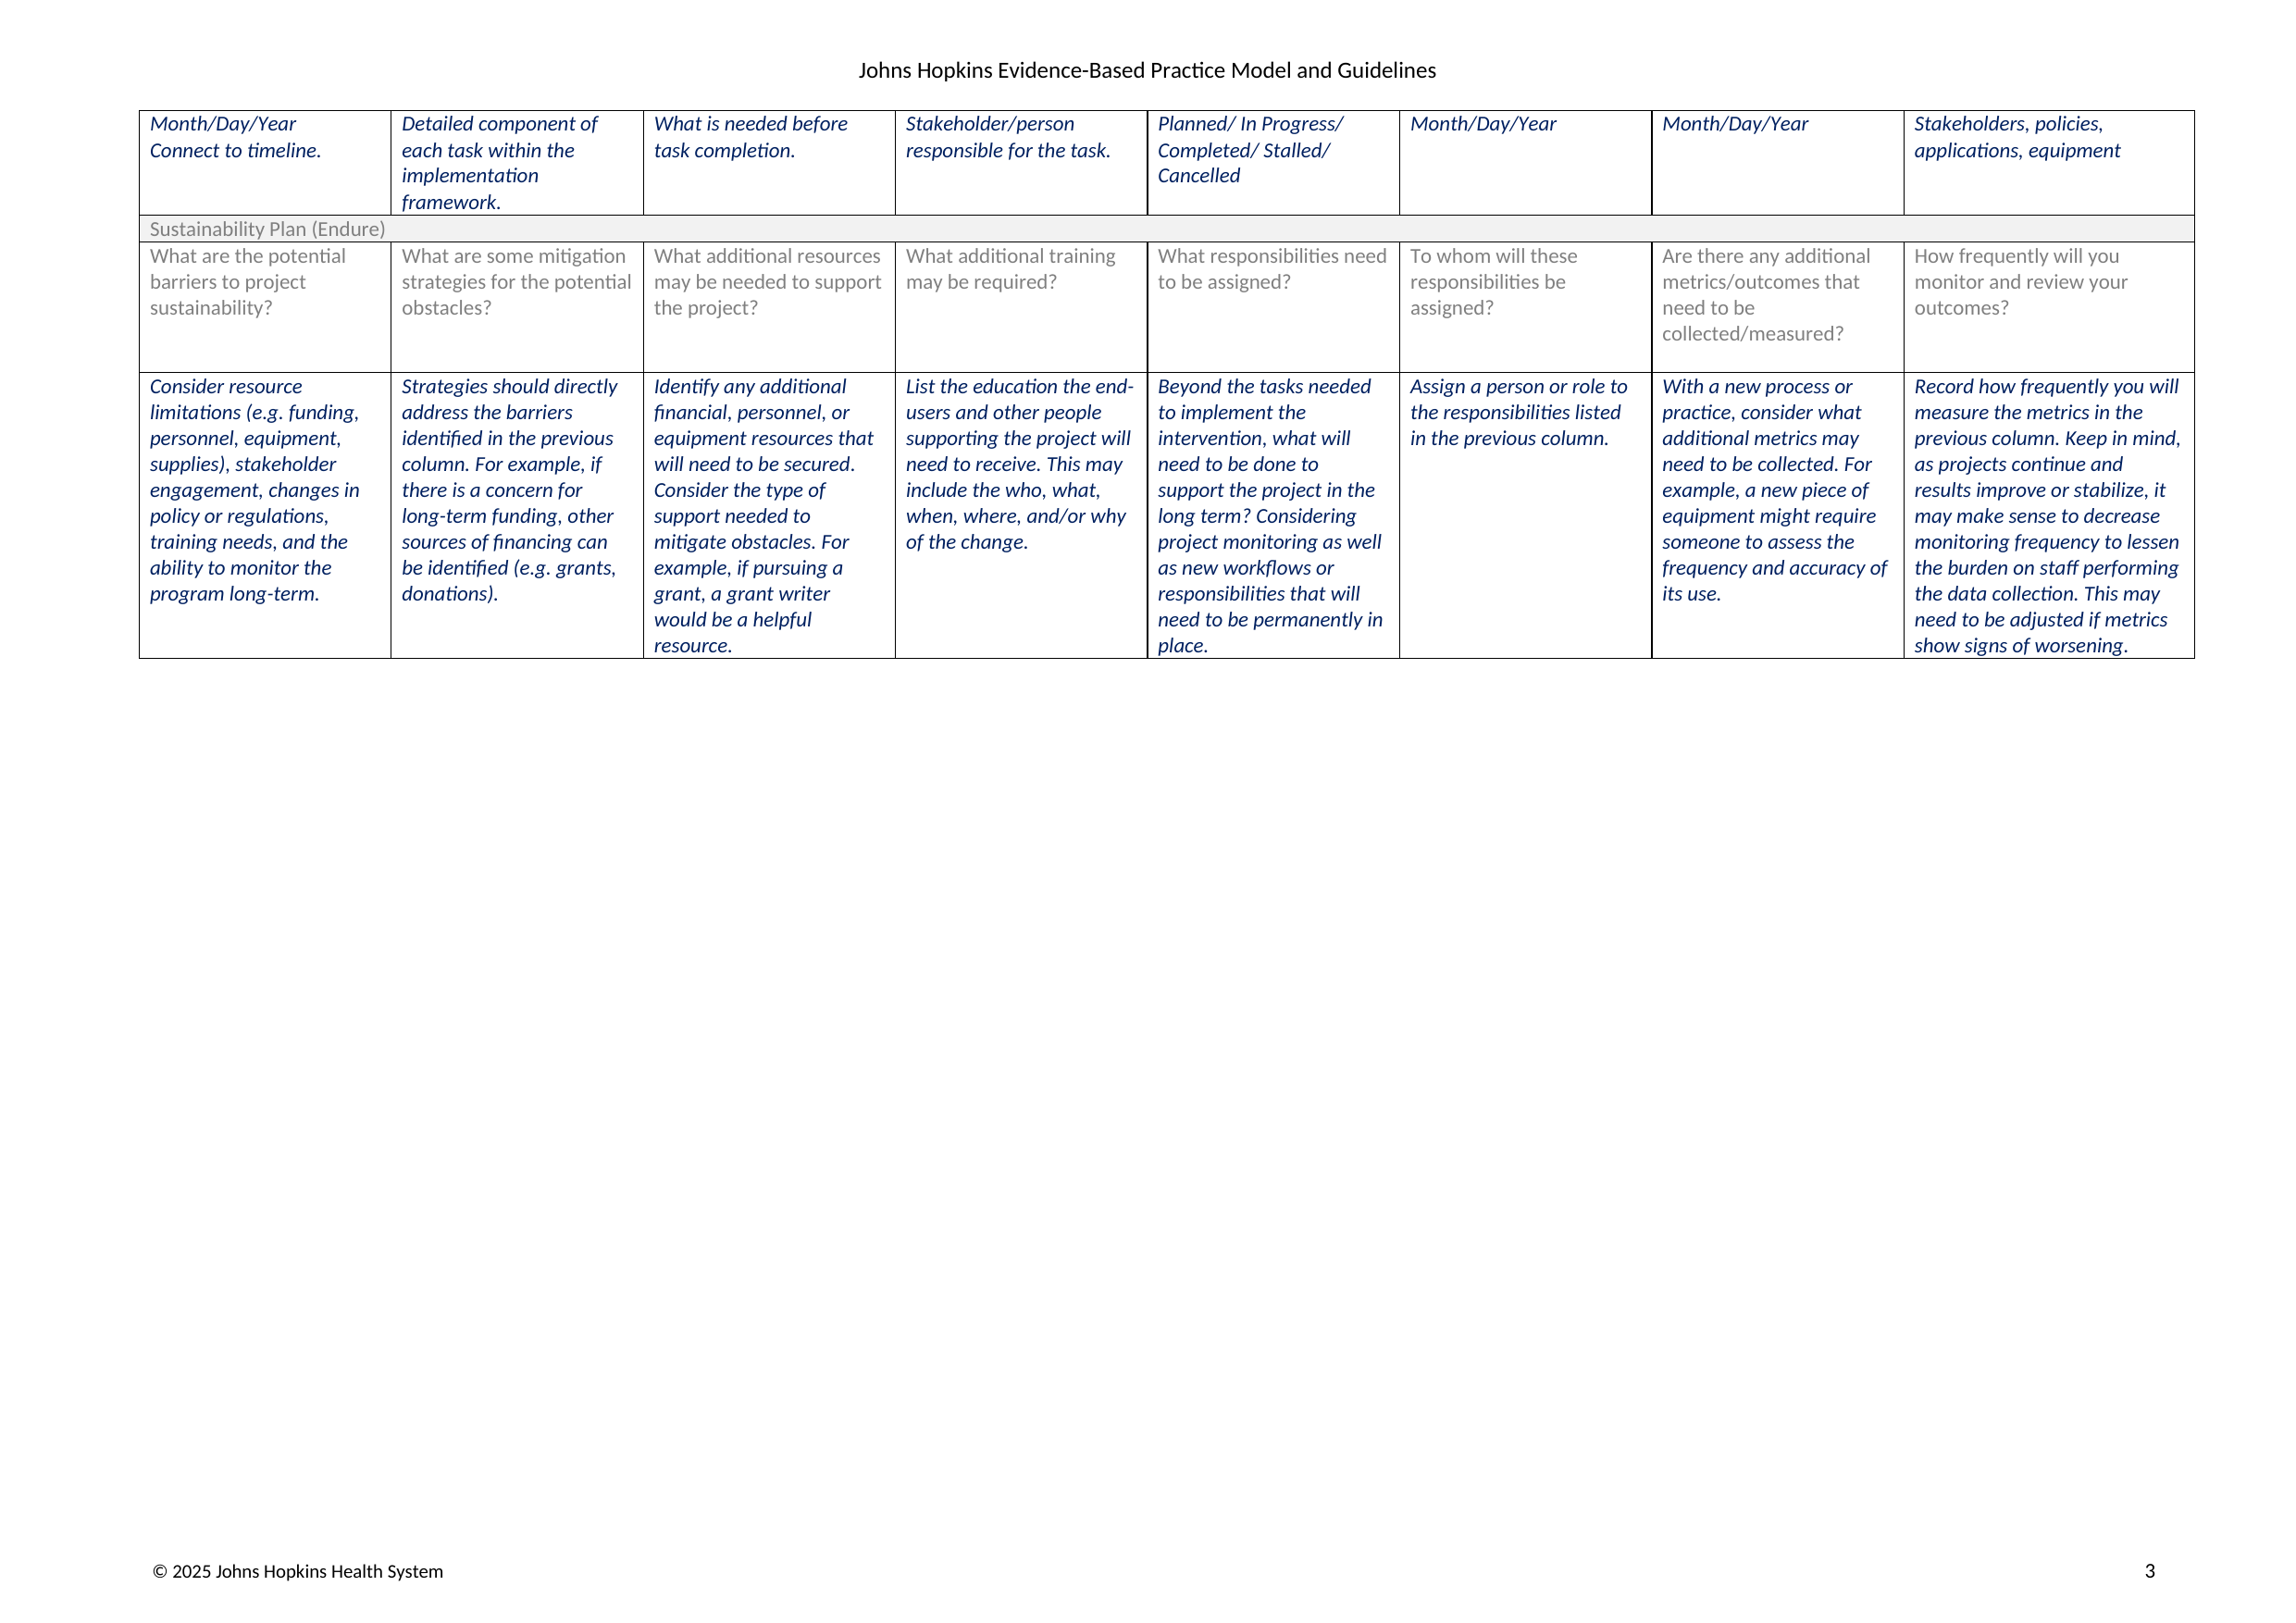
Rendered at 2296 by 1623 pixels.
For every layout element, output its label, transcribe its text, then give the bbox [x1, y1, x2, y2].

table_cell Detailed component of each task within the implementation framework. [391, 111, 643, 215]
table_cell Planned/ In Progress/ Completed/ Stalled/ Cancelled [1148, 111, 1399, 215]
table_cell Strategies should directly address the barriers identified in the previous column. For example, if there is a concern for long-term funding, other sources of financing can be identified (e.g. grants, donations). [391, 373, 643, 658]
table_cell List the education the end-users and other people supporting the project will need to receive. This may include the who, what, when, where, and/or why of the change. [896, 373, 1147, 658]
table_cell With a new process or practice, consider what additional metrics may need to be collected. For example, a new piece of equipment might require someone to assess the frequency and accuracy of its use. [1653, 373, 1904, 658]
table_cell Month/Day/Year [1653, 111, 1904, 215]
table_cell How frequently will you monitor and review your outcomes? [1905, 242, 2194, 372]
table_cell Stakeholders, policies, applications, equipment [1905, 111, 2194, 215]
table_cell Assign a person or role to the responsibilities listed in the previous column. [1400, 373, 1651, 658]
table_cell What are the potential barriers to project sustainability? [140, 242, 391, 372]
table_cell Month/Day/Year Connect to timeline. [140, 111, 391, 215]
table_cell What additional training may be required? [896, 242, 1147, 372]
table_cell To whom will these responsibilities be assigned? [1400, 242, 1651, 372]
table_cell What responsibilities need to be assigned? [1148, 242, 1399, 372]
table_cell Are there any additional metrics/outcomes that need to be collected/measured? [1653, 242, 1904, 372]
table_cell Month/Day/Year [1400, 111, 1651, 215]
table_cell What is needed before task completion. [644, 111, 895, 215]
table_cell Stakeholder/person responsible for the task. [896, 111, 1147, 215]
table_cell Beyond the tasks needed to implement the intervention, what will need to be done to support the project in the long term? Considering project monitoring as well as new workflows or responsibilities that will need to be permanently in place. [1148, 373, 1399, 658]
table_cell Identify any additional financial, personnel, or equipment resources that will need to be secured. Consider the type of support needed to mitigate obstacles. For example, if pursuing a grant, a grant writer would be a helpful resource. [644, 373, 895, 658]
table_cell What additional resources may be needed to support the project? [644, 242, 895, 372]
table_cell Sustainability Plan (Endure) [140, 216, 2194, 242]
table_cell Consider resource limitations (e.g. funding, personnel, equipment, supplies), stakeholder engagement, changes in policy or regulations, training needs, and the ability to monitor the program long-term. [140, 373, 391, 658]
table_cell Record how frequently you will measure the metrics in the previous column. Keep in mind, as projects continue and results improve or stabilize, it may make sense to decrease monitoring frequency to lessen the burden on staff performing the data collection. This may need to be adjusted if metrics show signs of worsening. [1905, 373, 2194, 658]
table_cell What are some mitigation strategies for the potential obstacles? [391, 242, 643, 372]
